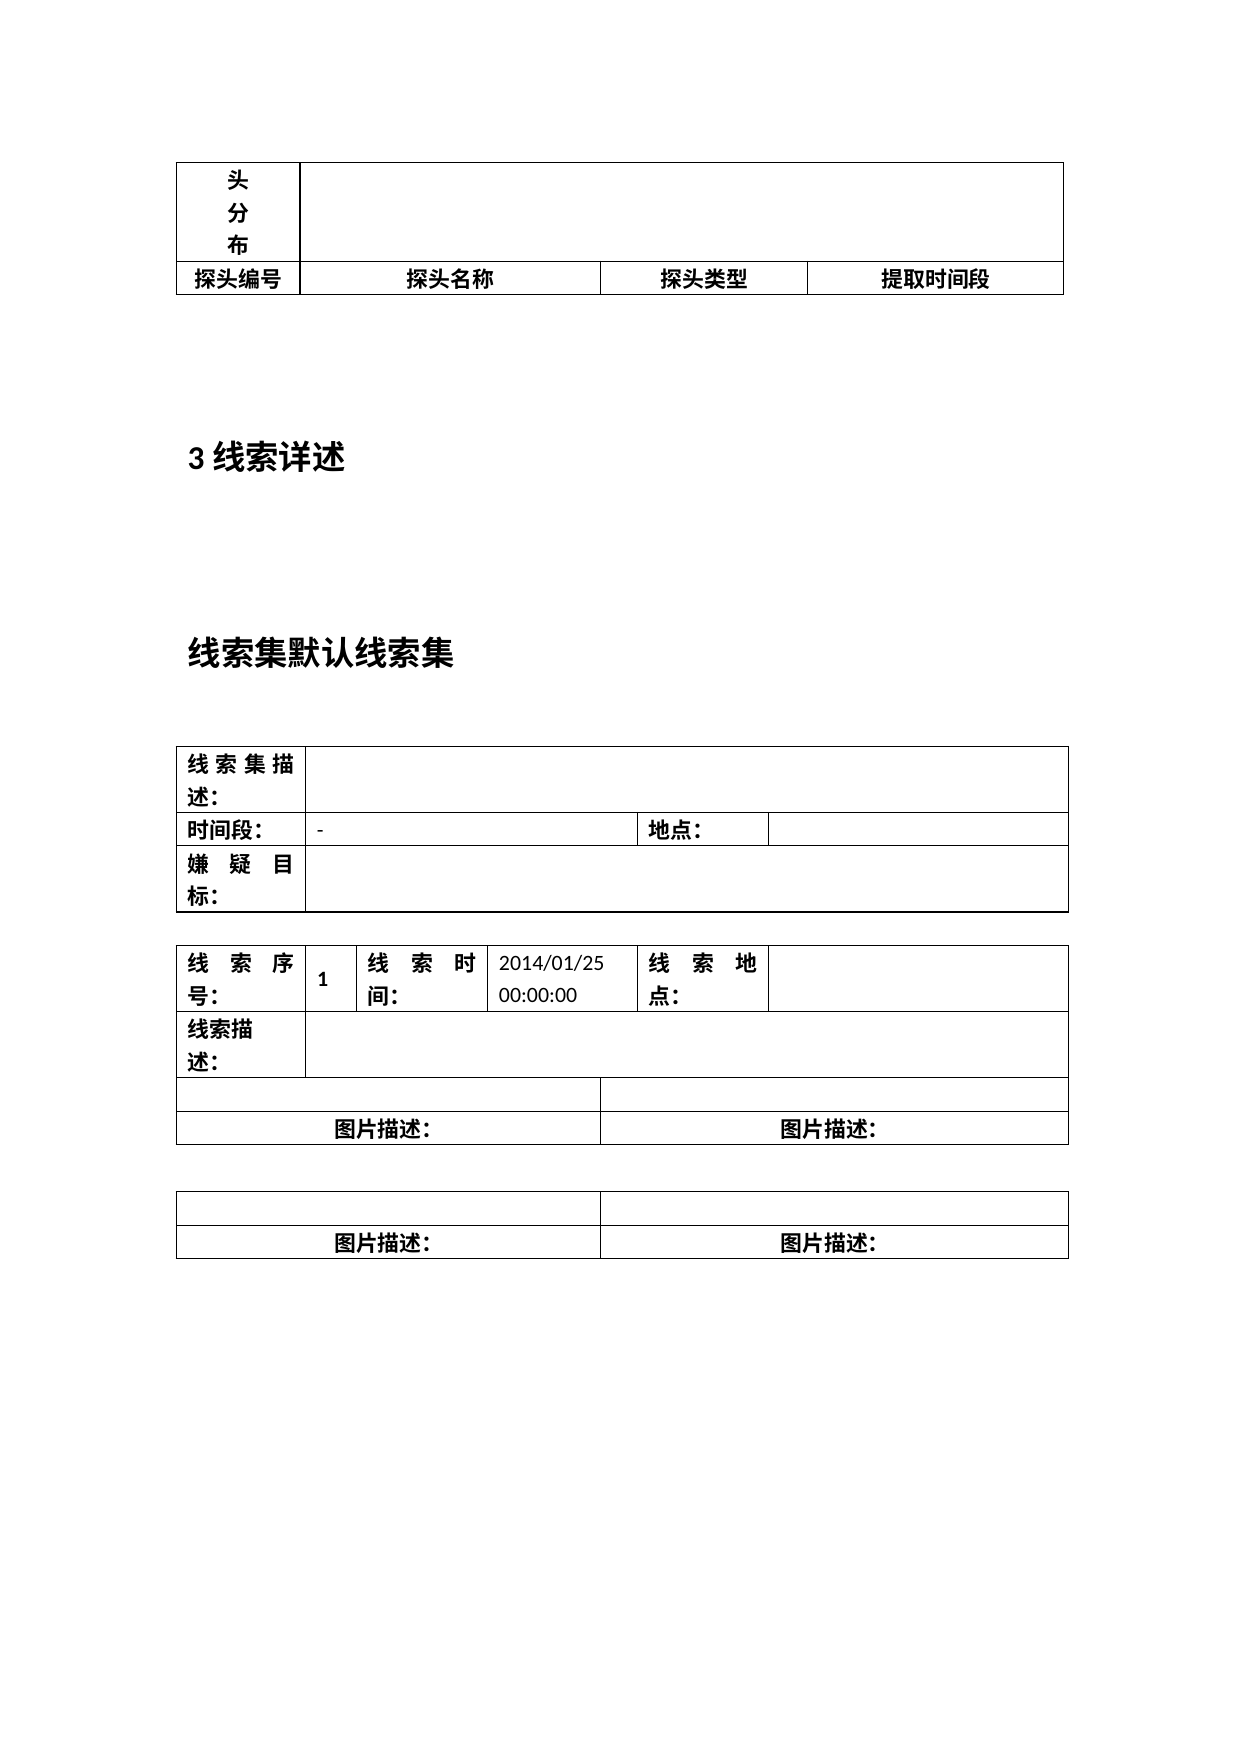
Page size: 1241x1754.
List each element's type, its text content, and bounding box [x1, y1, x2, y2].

table_header 1 [306, 946, 356, 1011]
table_cell 提取时间段 [808, 262, 1063, 294]
table_cell 图片描述： [177, 1226, 600, 1258]
table_cell - [306, 813, 637, 845]
table_cell [306, 1012, 1068, 1077]
subtitle 线索集默认线索集 [187, 618, 1053, 683]
table_header 线索地点： [638, 946, 768, 1011]
table_header 线索集描述： [177, 747, 305, 812]
table_cell 线索描述： [177, 1012, 305, 1077]
table_cell [769, 813, 1068, 845]
table_header 线索序号： [177, 946, 305, 1011]
table_header [301, 163, 1063, 261]
table_cell [306, 846, 1068, 911]
table_cell [177, 1078, 600, 1111]
table_cell 地点： [638, 813, 768, 845]
table_cell 图片描述： [601, 1226, 1068, 1258]
table_header [769, 946, 1068, 1011]
table_cell 探头类型 [601, 262, 807, 294]
table_header 2014/01/25 00:00:00 [488, 946, 637, 1011]
table_header 线索时间： [357, 946, 487, 1011]
table_cell 探头名称 [301, 262, 600, 294]
table_cell [601, 1078, 1068, 1111]
table_cell 嫌疑目标： [177, 846, 305, 911]
table_header [306, 747, 1068, 812]
table_cell 时间段： [177, 813, 305, 845]
subtitle 3 线索详述 [187, 422, 1053, 487]
table_header 探 头 分 布 [177, 163, 299, 261]
table_cell 图片描述： [601, 1112, 1068, 1144]
table_cell 图片描述： [177, 1112, 600, 1144]
table_header [601, 1192, 1068, 1224]
table_header [177, 1192, 600, 1224]
table_cell 探头编号 [177, 262, 299, 294]
